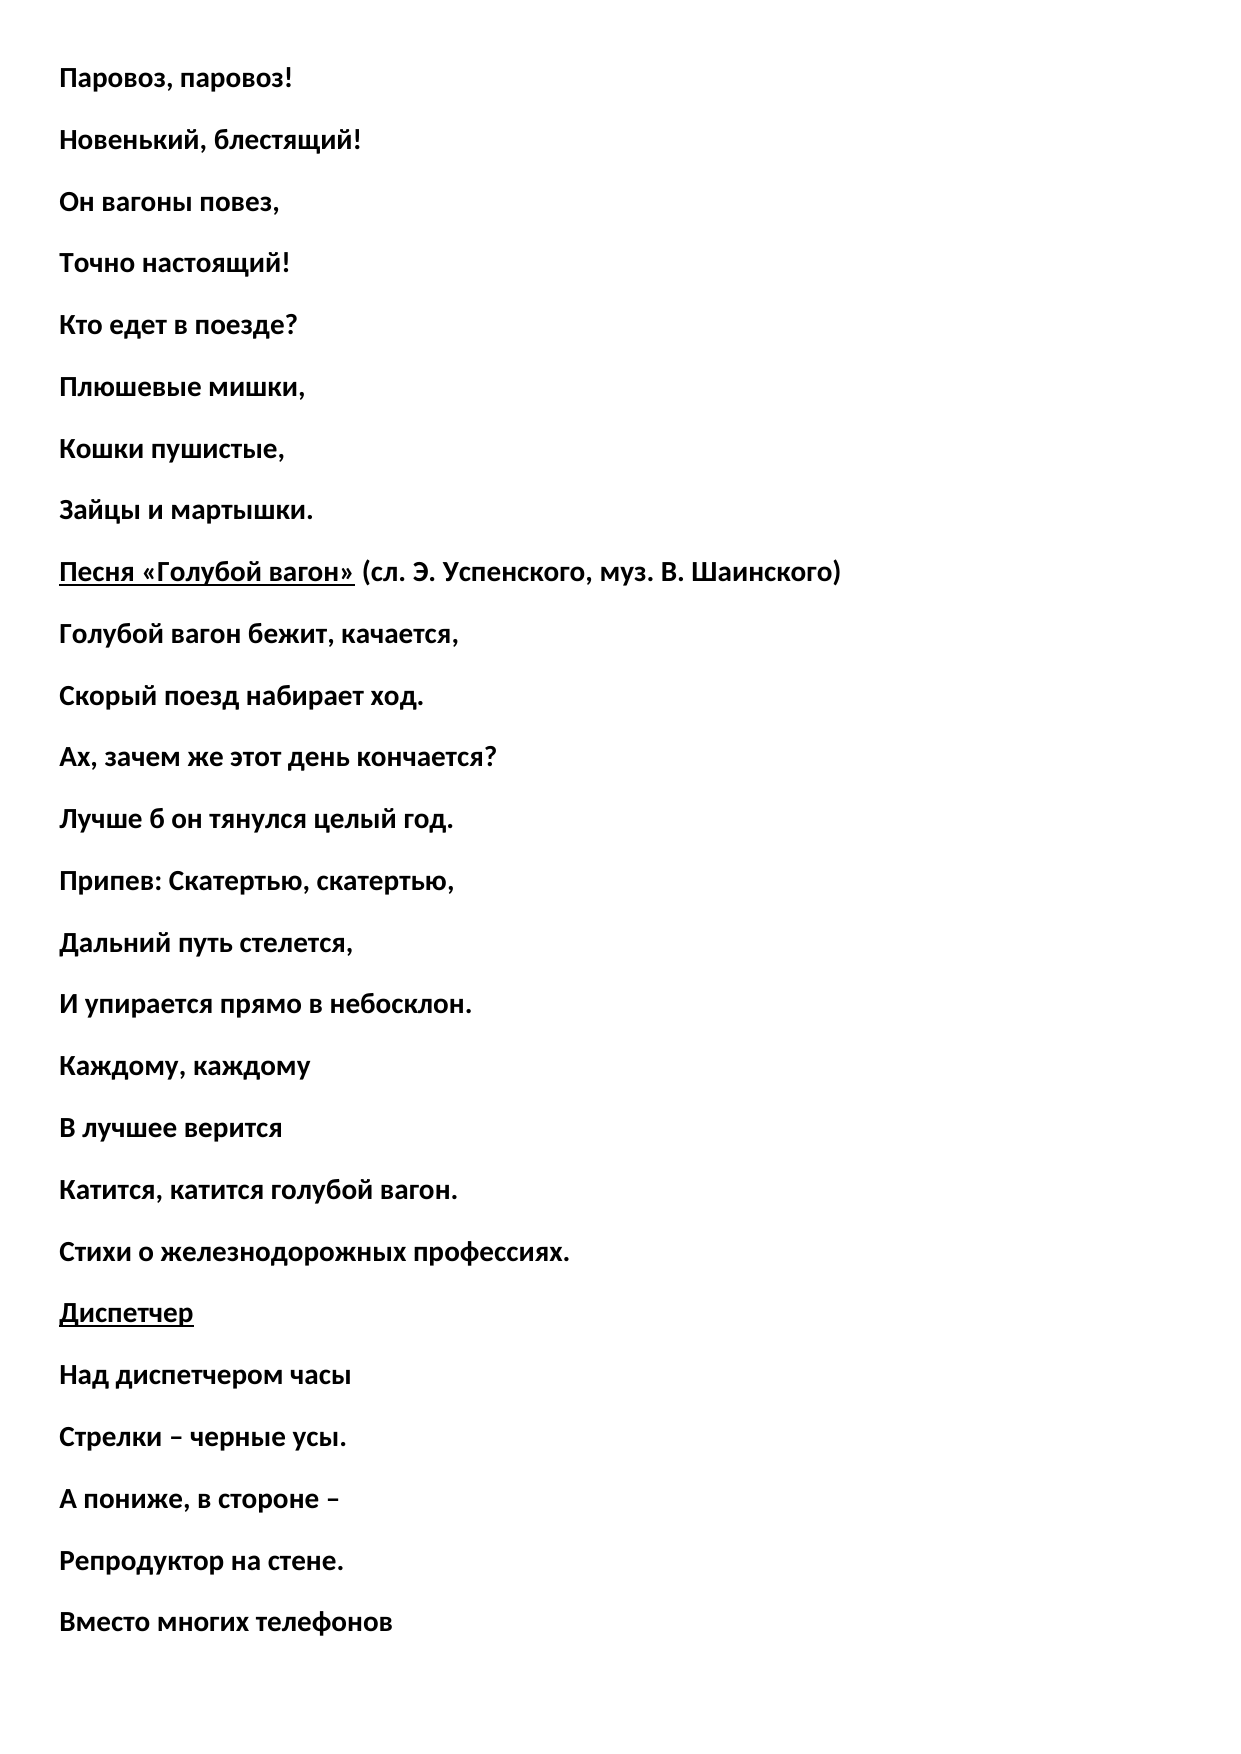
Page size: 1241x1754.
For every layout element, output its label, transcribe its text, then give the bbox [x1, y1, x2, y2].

text Кошки пушистые, [59, 430, 1181, 465]
text А пониже, в стороне – [59, 1480, 1181, 1515]
text Новенький, блестящий! [59, 121, 1181, 156]
text Паровоз, паровоз! [59, 59, 1181, 95]
text Репродуктор на стене. [59, 1542, 1181, 1577]
text Точно настоящий! [59, 244, 1181, 280]
text Плюшевые мишки, [59, 368, 1181, 403]
text Катится, катится голубой вагон. [59, 1171, 1181, 1207]
text Он вагоны повез, [59, 183, 1181, 218]
text Зайцы и мартышки. [59, 491, 1181, 527]
text Каждому, каждому [59, 1047, 1181, 1083]
text Кто едет в поезде? [59, 306, 1181, 342]
text Ах, зачем же этот день кончается? [59, 738, 1181, 774]
text Стихи о железнодорожных профессиях. [59, 1233, 1181, 1268]
text В лучшее верится [59, 1109, 1181, 1145]
text Скорый поезд набирает ход. [59, 677, 1181, 712]
text Песня «Голубой вагон» (сл. Э. Успенского, муз. В. Шаинского) [59, 553, 1181, 589]
text Над диспетчером часы [59, 1356, 1181, 1392]
text Диспетчер [59, 1294, 1181, 1330]
text Припев: Скатертью, скатертью, [59, 862, 1181, 898]
text Вместо многих телефонов [59, 1603, 1181, 1639]
text Голубой вагон бежит, качается, [59, 615, 1181, 651]
text И упирается прямо в небосклон. [59, 986, 1181, 1021]
text Стрелки – черные усы. [59, 1418, 1181, 1454]
text Дальний путь стелется, [59, 924, 1181, 959]
text Лучше б он тянулся целый год. [59, 800, 1181, 836]
